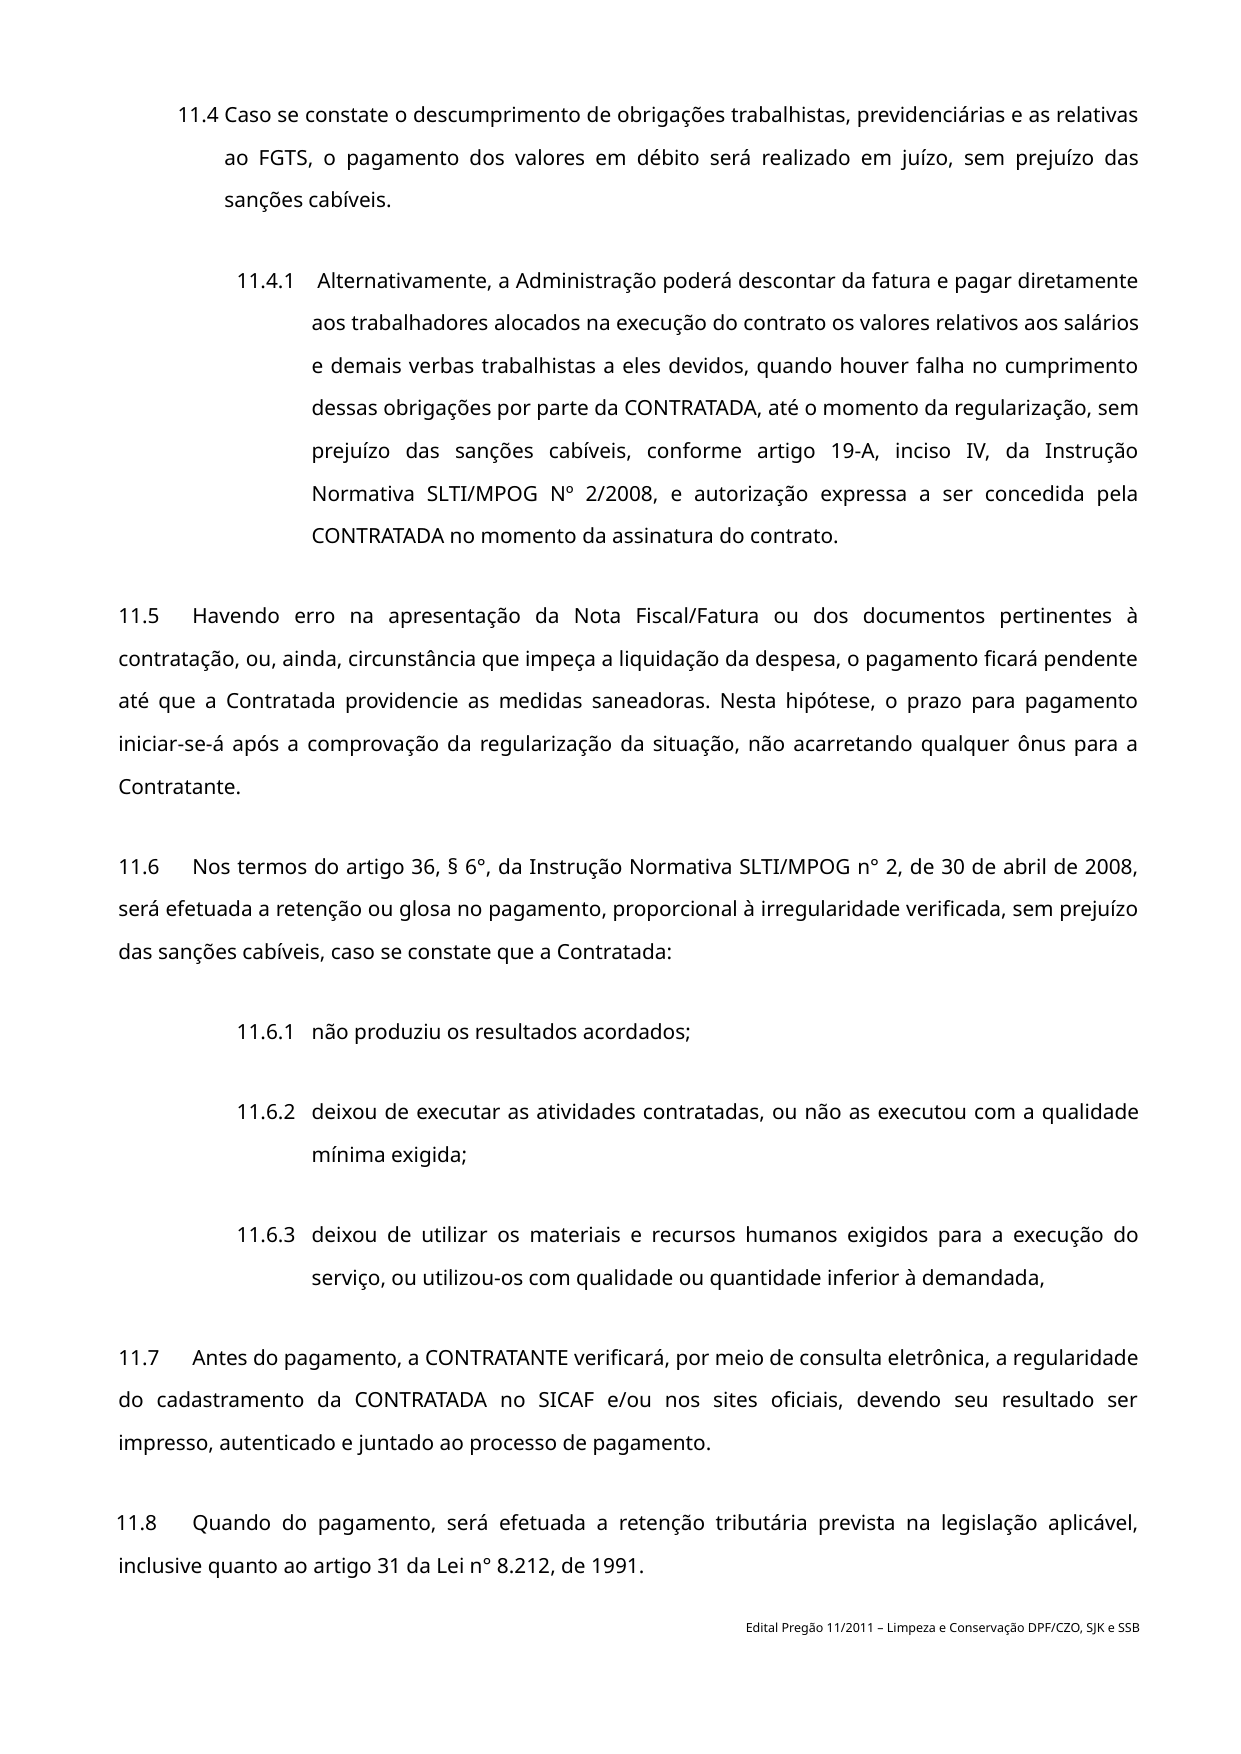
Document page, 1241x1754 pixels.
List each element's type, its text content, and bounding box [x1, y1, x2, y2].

list deixou de executar as atividades contratadas, ou não as executou com a qualidade mínima exigida; [236, 1097, 1140, 1168]
list deixou de utilizar os materiais e recursos humanos exigidos para a execução do serviço, ou utilizou-os com qualidade ou quantidade inferior à demandada, [236, 1220, 1140, 1291]
list Caso se constate o descumprimento de obrigações trabalhistas, previdenciárias e as relativas ao FGTS, o pagamento dos valores em débito será realizado em juízo, sem prejuízo das sanções cabíveis. [177, 100, 1140, 214]
list Nos termos do artigo 36, § 6°, da Instrução Normativa SLTI/MPOG n° 2, de 30 de abril de 2008, será efetuada a retenção ou glosa no pagamento, proporcional à irregularidade verificada, sem prejuízo das sanções cabíveis, caso se constate que a Contratada: [118, 852, 1140, 966]
list Antes do pagamento, a CONTRATANTE verificará, por meio de consulta eletrônica, a regularidade do cadastramento da CONTRATADA no SICAF e/ou nos sites oficiais, devendo seu resultado ser impresso, autenticado e juntado ao processo de pagamento. [118, 1343, 1140, 1456]
list Quando do pagamento, será efetuada a retenção tributária prevista na legislação aplicável, inclusive quanto ao artigo 31 da Lei n° 8.212, de 1991. [116, 1508, 1140, 1579]
list não produziu os resultados acordados; [236, 1017, 1140, 1046]
list Havendo erro na apresentação da Nota Fiscal/Fatura ou dos documentos pertinentes à contratação, ou, ainda, circunstância que impeça a liquidação da despesa, o pagamento ficará pendente até que a Contratada providencie as medidas saneadoras. Nesta hipótese, o prazo para pagamento iniciar-se-á após a comprovação da regularização da situação, não acarretando qualquer ônus para a Contratante. [118, 601, 1140, 800]
list Alternativamente, a Administração poderá descontar da fatura e pagar diretamente aos trabalhadores alocados na execução do contrato os valores relativos aos salários e demais verbas trabalhistas a eles devidos, quando houver falha no cumprimento dessas obrigações por parte da CONTRATADA, até o momento da regularização, sem prejuízo das sanções cabíveis, conforme artigo 19-A, inciso IV, da Instrução Normativa SLTI/MPOG Nº 2/2008, e autorização expressa a ser concedida pela CONTRATADA no momento da assinatura do contrato. [236, 266, 1140, 550]
